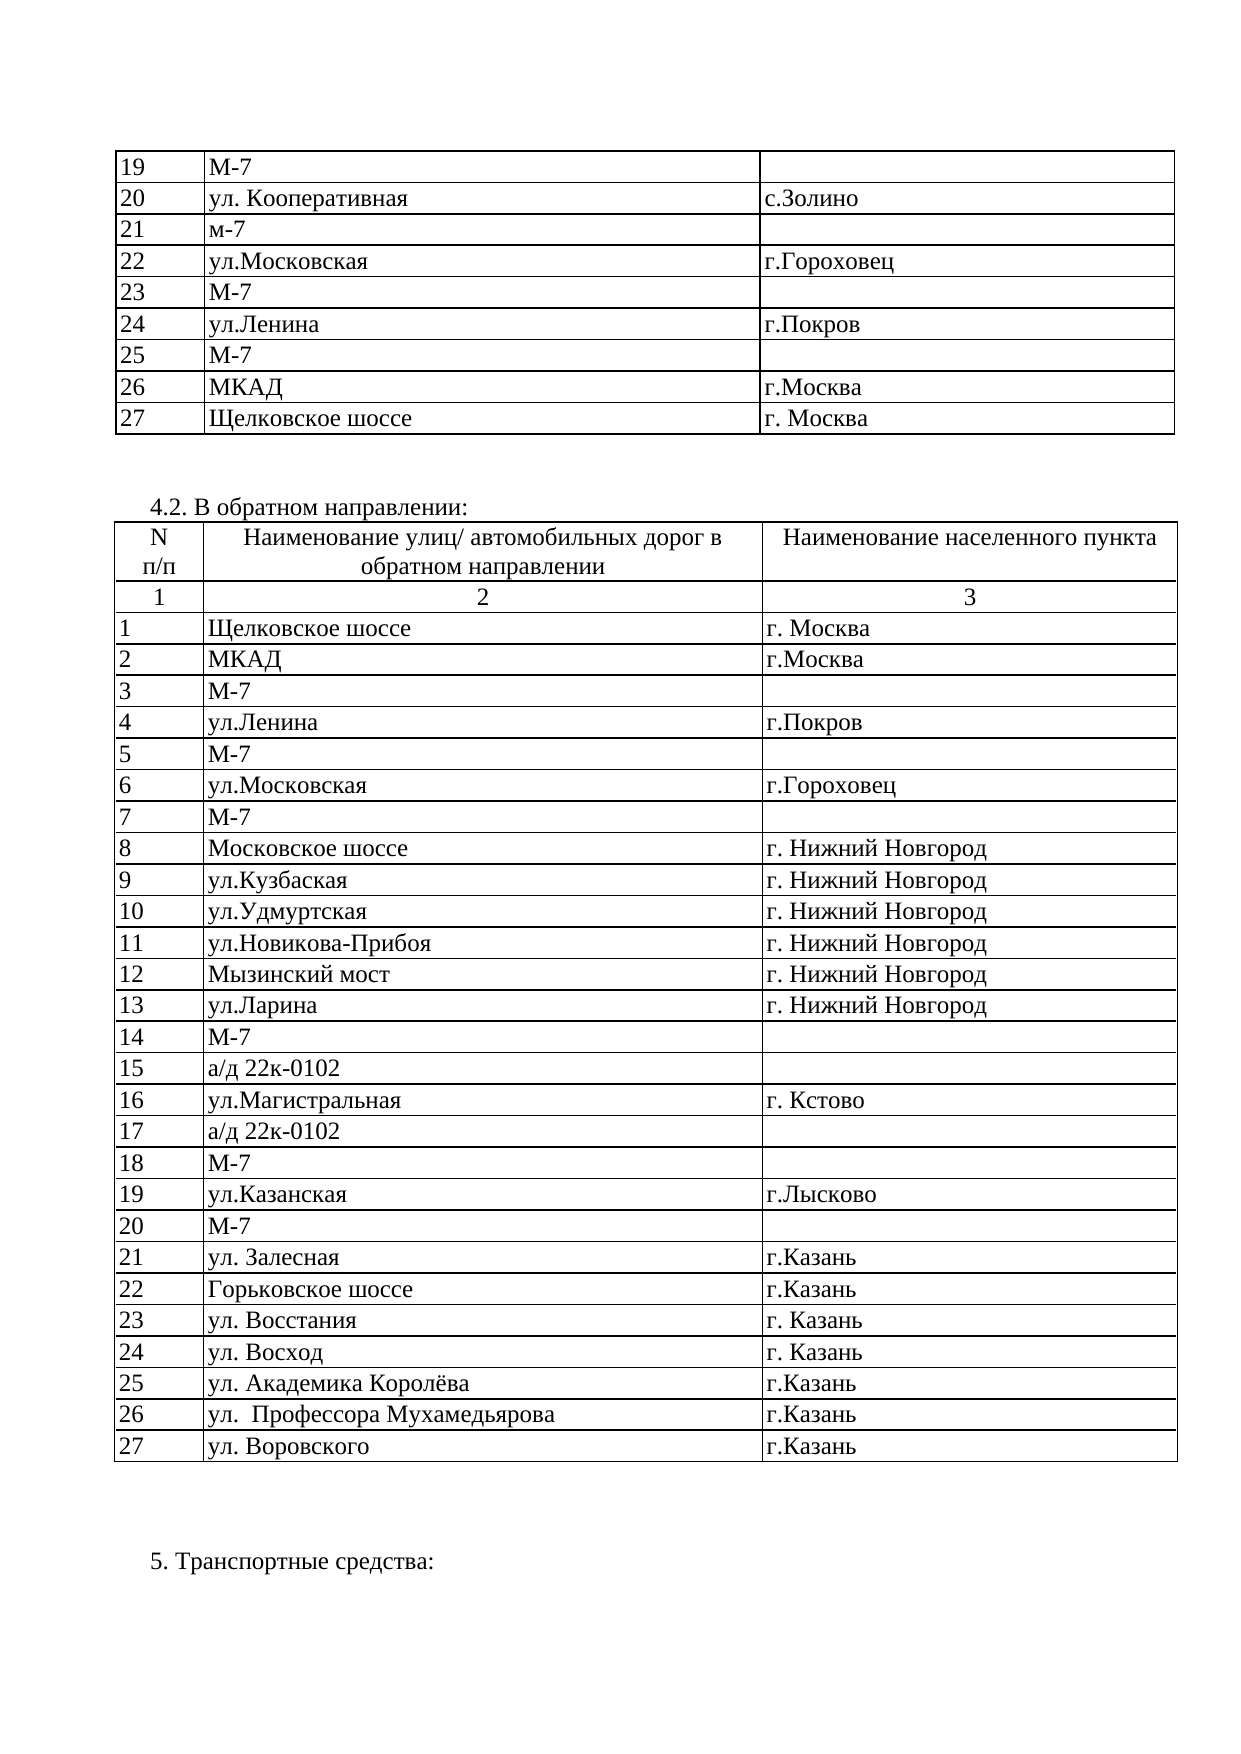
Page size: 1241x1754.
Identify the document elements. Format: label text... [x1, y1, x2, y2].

table_header Наименование населенного пункта [763, 523, 1177, 580]
table_cell 6 [115, 770, 203, 800]
table_cell Щелковское шоссе [204, 613, 762, 643]
table_cell 4 [115, 707, 203, 737]
table_cell 27 [115, 1430, 203, 1461]
table_cell ул. Восход [204, 1337, 762, 1366]
table_cell г. Казань [763, 1335, 1177, 1366]
table_cell [761, 340, 1174, 370]
table_cell 9 [115, 864, 203, 894]
table_cell г. Кстово [763, 1083, 1177, 1115]
table_cell 17 [115, 1116, 203, 1146]
table_cell 5 [115, 738, 203, 769]
table_cell 23 [117, 277, 204, 307]
table_cell г. Москва [761, 403, 1174, 433]
table_cell [761, 152, 1174, 181]
table_cell 18 [115, 1147, 203, 1178]
table_cell г.Казань [763, 1366, 1177, 1398]
table_cell М-7 [204, 1022, 762, 1052]
table_cell Щелковское шоссе [205, 403, 759, 433]
table_cell 3 [115, 675, 203, 706]
table_cell [763, 800, 1177, 832]
table_cell ул. Восстания [204, 1305, 762, 1335]
table_cell ул.Удмуртская [204, 896, 762, 926]
table_cell [761, 277, 1174, 307]
table_cell г.Покров [761, 309, 1174, 339]
table_cell 20 [117, 183, 204, 213]
table_cell [763, 674, 1177, 706]
table_cell ул.Новикова-Прибоя [204, 928, 762, 957]
table_cell ул. Залесная [204, 1242, 762, 1272]
table_cell г.Казань [763, 1429, 1177, 1461]
table_cell М-7 [204, 676, 762, 706]
table_cell М-7 [204, 802, 762, 832]
table_cell г. Казань [763, 1304, 1177, 1335]
table_cell г.Москва [763, 643, 1177, 674]
table_cell с.Золино [761, 183, 1174, 213]
table_cell М-7 [205, 340, 759, 370]
table_cell М-7 [204, 1211, 762, 1241]
table_cell г.Гороховец [763, 769, 1177, 800]
table_cell г.Казань [763, 1398, 1177, 1429]
table_cell ул. Академика Королёва [204, 1368, 762, 1398]
table_cell г. Нижний Новгород [763, 989, 1177, 1020]
table_cell г.Покров [763, 706, 1177, 737]
table_cell 12 [115, 959, 203, 989]
table_cell г.Москва [761, 372, 1174, 402]
table_cell 22 [117, 246, 204, 276]
table_cell М-7 [205, 277, 759, 307]
table_cell 13 [115, 990, 203, 1020]
table_cell 23 [115, 1305, 203, 1335]
table_cell 2 [115, 644, 203, 674]
table_cell ул. Профессора Мухамедьярова [204, 1400, 762, 1429]
table_cell 22 [115, 1273, 203, 1303]
table_cell 27 [117, 403, 204, 433]
table_cell ул.Магистральная [204, 1085, 762, 1115]
table_cell ул. Воровского [204, 1431, 762, 1461]
table_cell 25 [115, 1368, 203, 1398]
table_cell ул.Ленина [205, 309, 759, 339]
table_cell 24 [117, 309, 204, 339]
table_cell г. Нижний Новгород [763, 958, 1177, 989]
table_cell [763, 1052, 1177, 1083]
table_cell 24 [115, 1336, 203, 1366]
table_cell Мызинский мост [204, 959, 762, 989]
table_cell М-7 [204, 739, 762, 769]
table_cell г.Гороховец [761, 246, 1174, 276]
table_cell г. Нижний Новгород [763, 926, 1177, 957]
table_cell 7 [115, 801, 203, 832]
table_cell г.Казань [763, 1241, 1177, 1272]
table_cell Горьковское шоссе [204, 1274, 762, 1303]
text 5. Транспортные средства: [150, 1546, 1090, 1575]
table_cell 8 [115, 833, 203, 863]
table_cell м-7 [205, 215, 759, 244]
table_cell 21 [117, 215, 204, 244]
table_cell МКАД [204, 645, 762, 674]
table_cell г. Нижний Новгород [763, 895, 1177, 926]
table_cell 20 [115, 1210, 203, 1241]
table_cell ул.Московская [204, 770, 762, 800]
table_cell 11 [115, 927, 203, 957]
table_cell г. Нижний Новгород [763, 863, 1177, 894]
table_cell [763, 1020, 1177, 1052]
table_cell 16 [115, 1084, 203, 1115]
table_cell г.Казань [763, 1272, 1177, 1303]
table_cell [763, 1146, 1177, 1178]
table_cell 3 [763, 580, 1177, 611]
table_cell 14 [115, 1021, 203, 1052]
table_cell 10 [115, 896, 203, 926]
table_cell 19 [115, 1179, 203, 1209]
table_cell [763, 1115, 1177, 1146]
table_cell Московское шоссе [204, 833, 762, 863]
table_cell 26 [117, 372, 204, 402]
table_cell 2 [204, 582, 762, 611]
table_cell а/д 22к-0102 [204, 1053, 762, 1083]
table_cell 1 [115, 613, 203, 643]
table_cell г.Лысково [763, 1178, 1177, 1209]
table_cell 15 [115, 1053, 203, 1083]
table_cell ул. Кооперативная [205, 183, 759, 213]
table_cell [763, 737, 1177, 769]
table_header N п/п [115, 523, 203, 580]
table_cell а/д 22к-0102 [204, 1116, 762, 1146]
table_cell г. Москва [763, 611, 1177, 643]
table_cell ул.Московская [205, 246, 759, 276]
table_cell 26 [115, 1399, 203, 1429]
table_cell МКАД [205, 372, 759, 402]
table_cell ул.Казанская [204, 1179, 762, 1209]
table_cell ул.Ларина [204, 991, 762, 1020]
table_cell 25 [117, 340, 204, 370]
table_cell М-7 [205, 152, 759, 181]
table_cell ул.Кузбаская [204, 865, 762, 894]
table_cell 19 [117, 152, 204, 181]
table_cell [761, 215, 1174, 244]
text 4.2. В обратном направлении: [150, 492, 1090, 521]
table_cell г. Нижний Новгород [763, 832, 1177, 863]
table_cell [763, 1209, 1177, 1241]
table_cell 1 [115, 581, 203, 611]
table_cell ул.Ленина [204, 707, 762, 737]
table_cell 21 [115, 1242, 203, 1272]
table_cell М-7 [204, 1148, 762, 1178]
table_header Наименование улиц/ автомобильных дорог в обратном направлении [204, 523, 762, 580]
